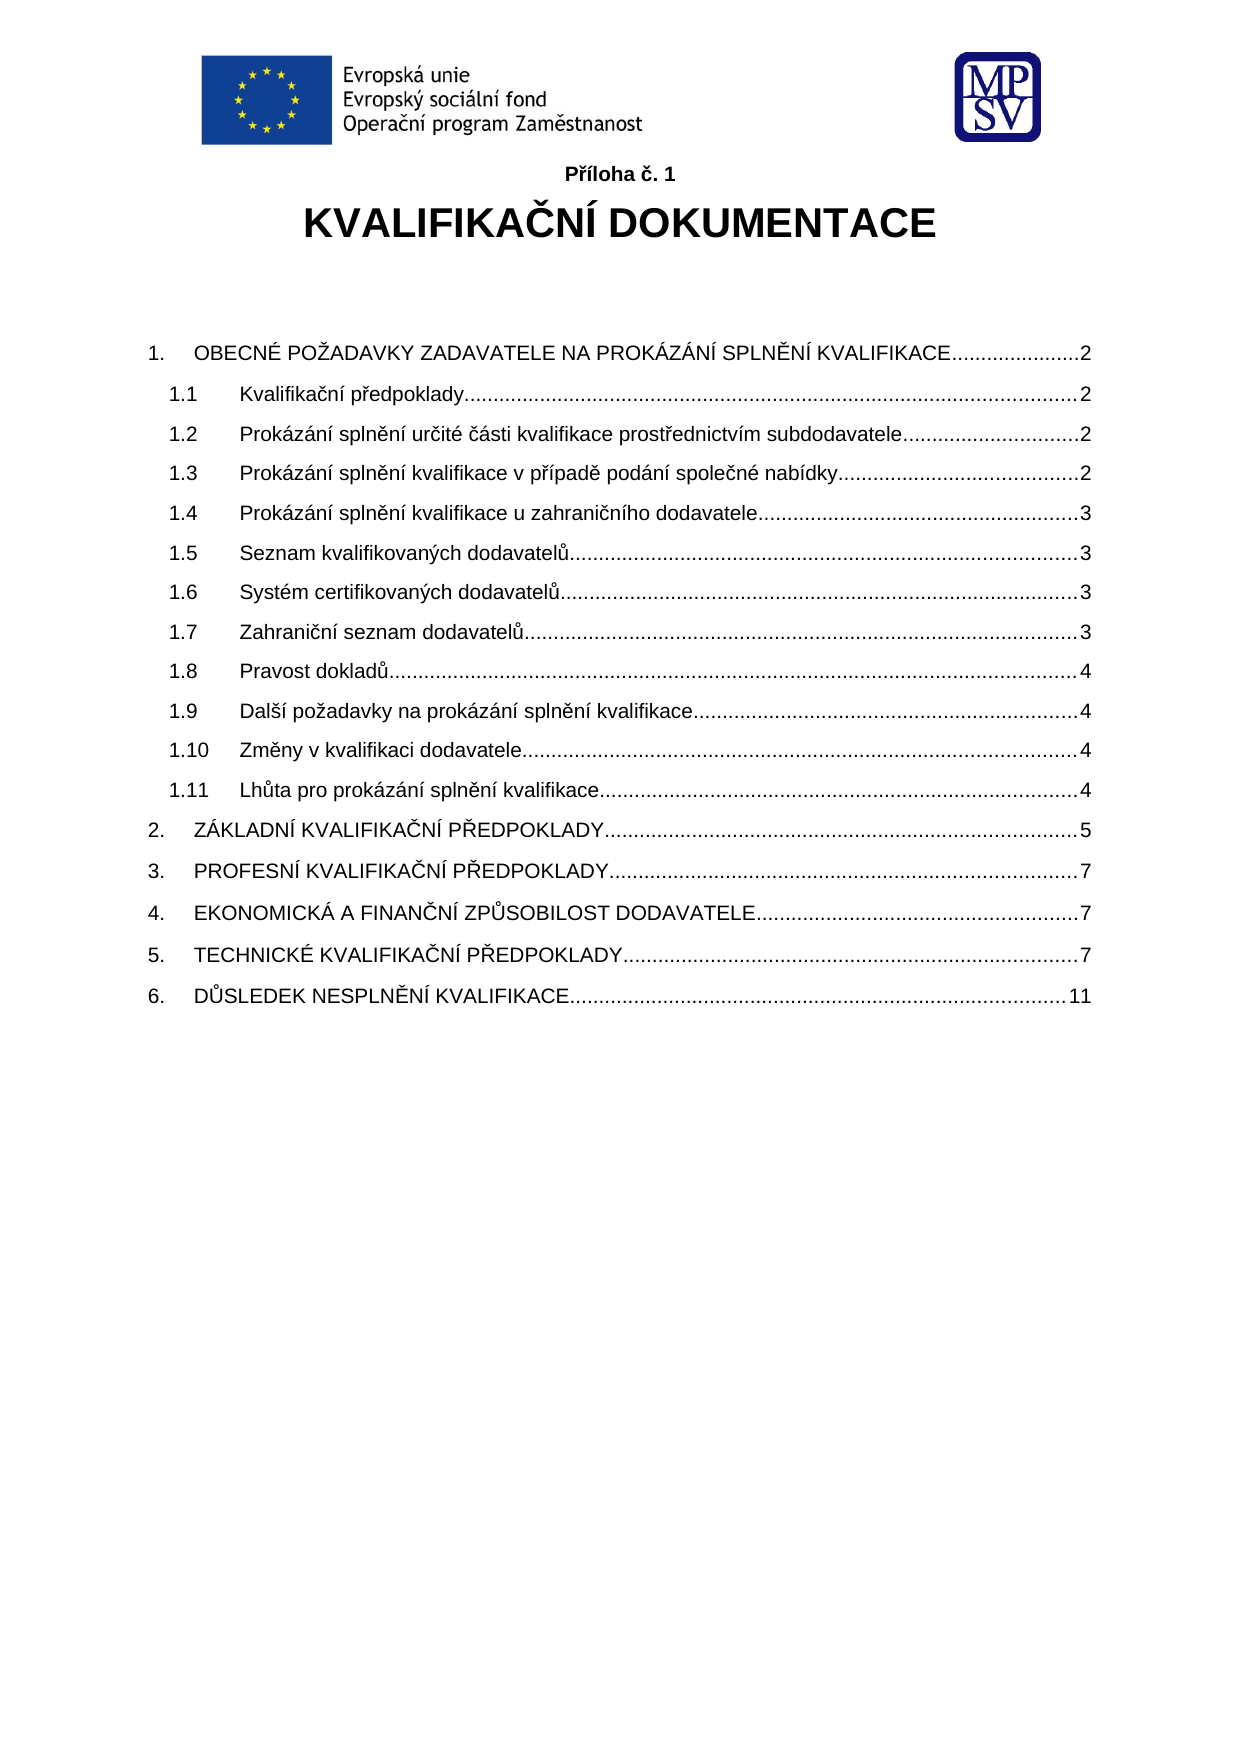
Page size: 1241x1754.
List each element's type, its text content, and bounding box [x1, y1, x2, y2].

text Příloha č. 1 [148, 157, 1093, 186]
text Kvalifikační DOKUMENTACe [148, 199, 1093, 247]
picture [954, 52, 1041, 142]
